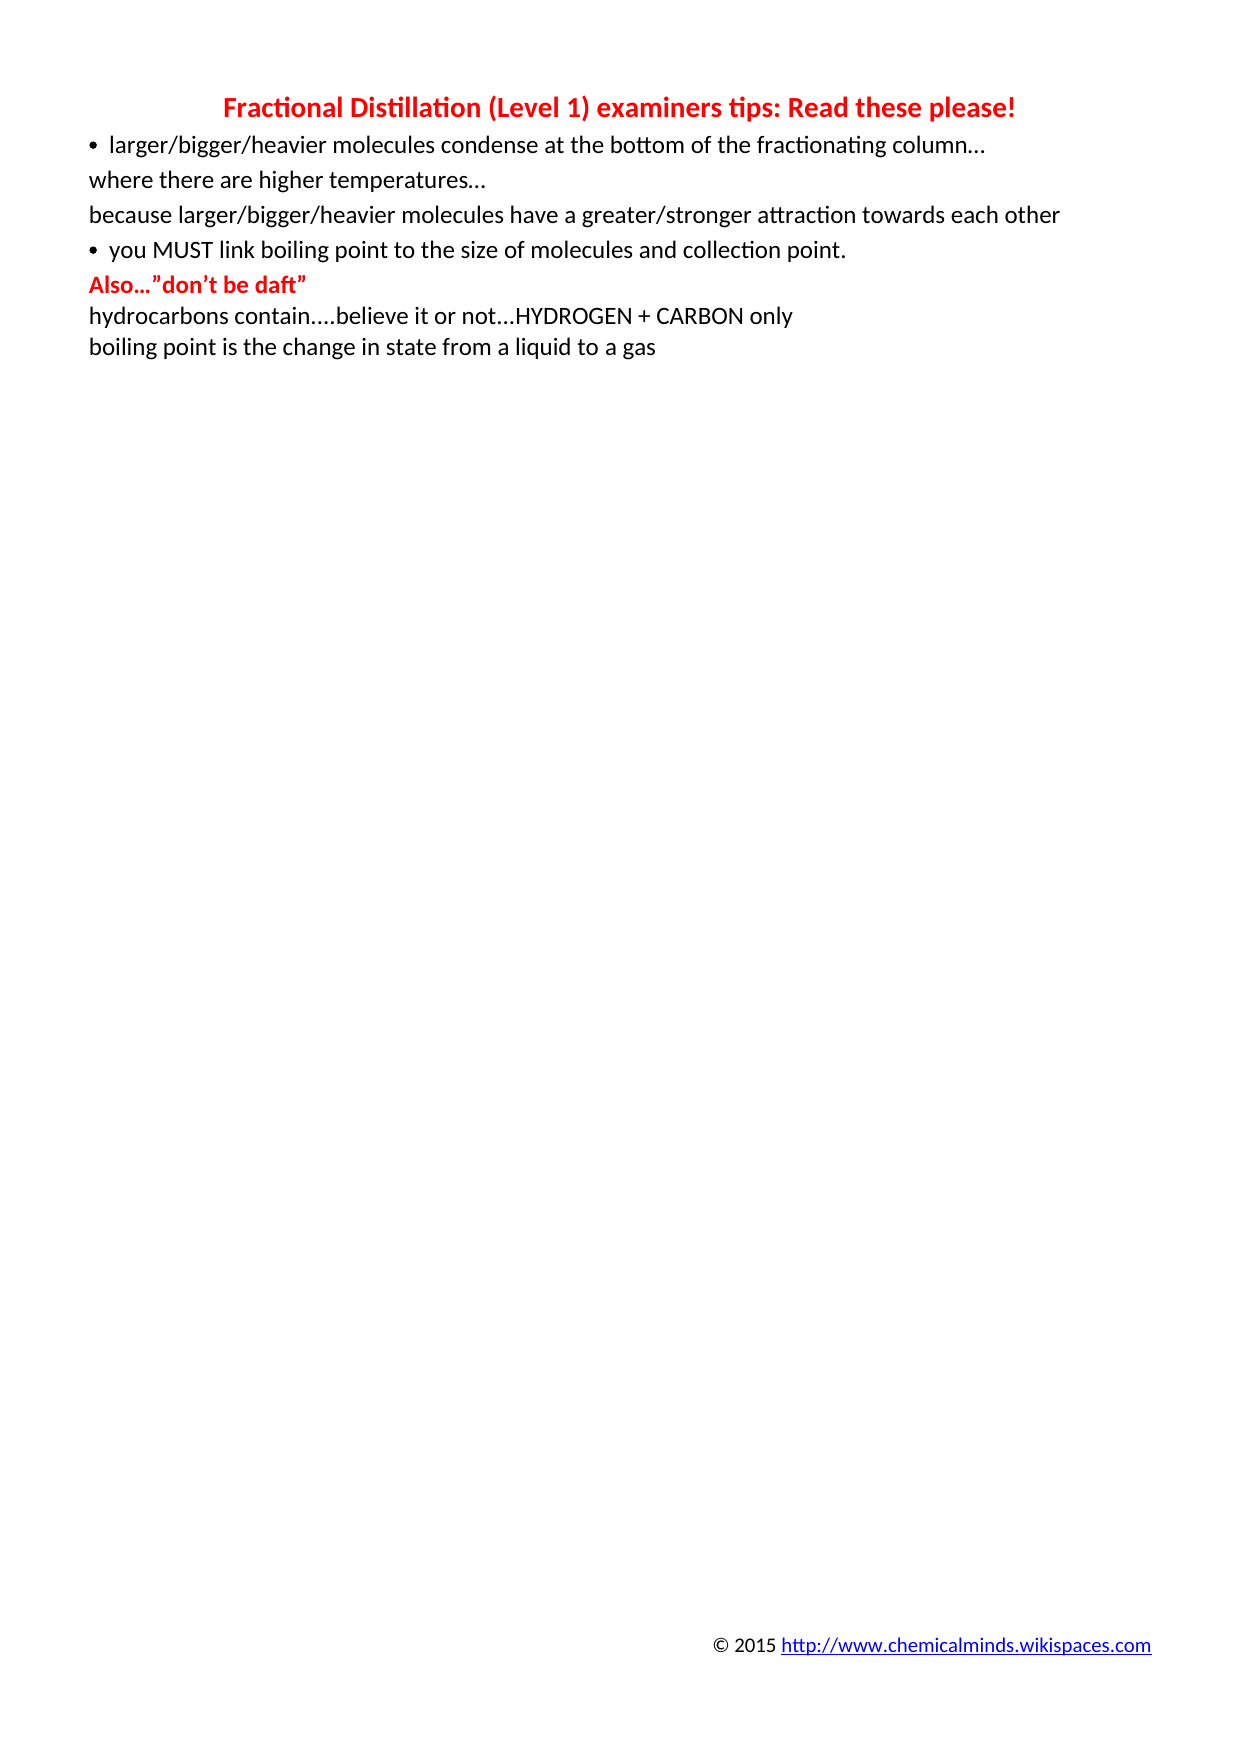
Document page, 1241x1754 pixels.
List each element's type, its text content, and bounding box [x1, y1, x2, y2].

text hydrocarbons contain....believe it or not...HYDROGEN + CARBON only [89, 300, 1152, 331]
text Fractional Distillation (Level 1) examiners tips: Read these please! [89, 89, 1152, 124]
text Also…”don’t be daft” [89, 269, 1152, 300]
text where there are higher temperatures… [89, 164, 1152, 195]
text © 2015 http://www.chemicalminds.wikispaces.com [89, 1632, 1152, 1657]
text because larger/bigger/heavier molecules have a greater/stronger attraction towards each other you MUST link boiling point to the size of molecules and collection point. [89, 199, 1152, 265]
text boiling point is the change in state from a liquid to a gas [89, 331, 1152, 361]
text larger/bigger/heavier molecules condense at the bottom of the fractionating column… [89, 129, 1152, 160]
